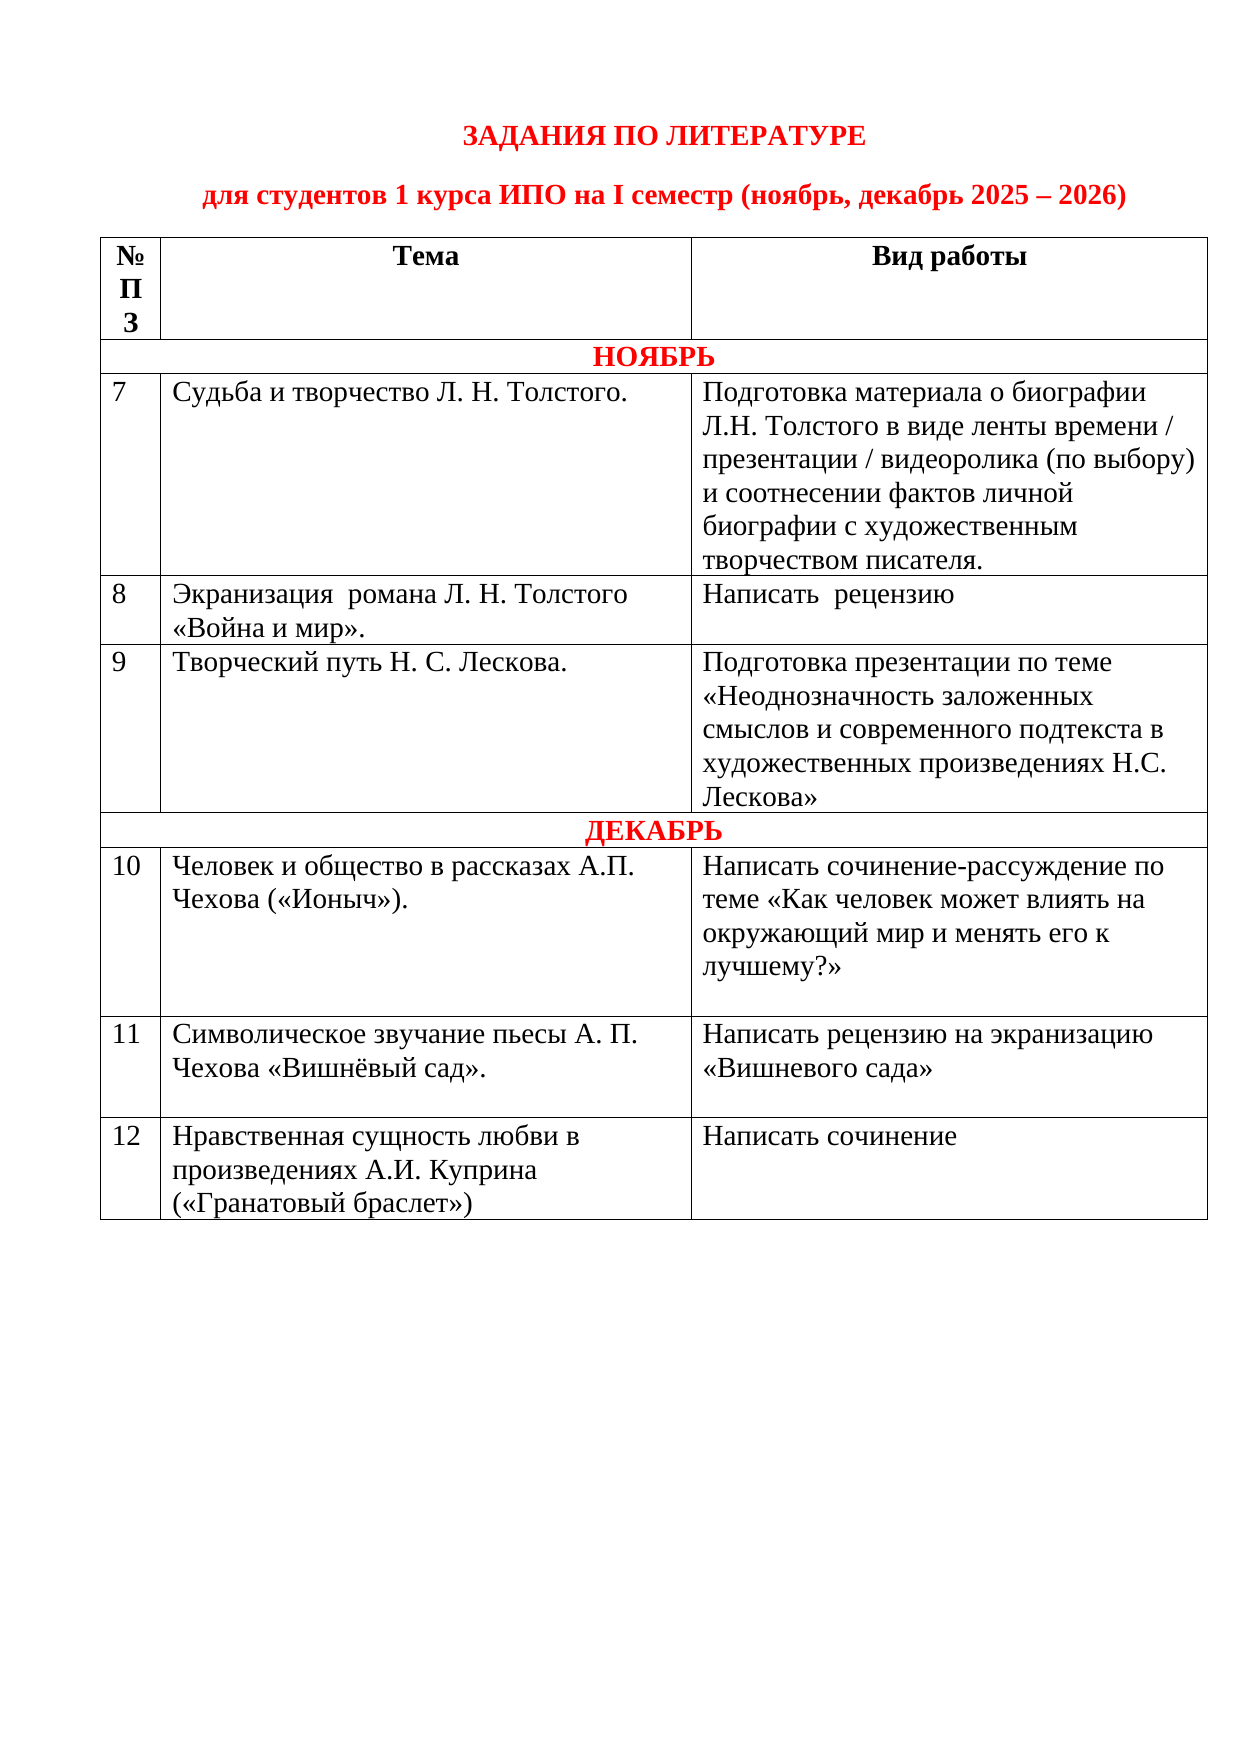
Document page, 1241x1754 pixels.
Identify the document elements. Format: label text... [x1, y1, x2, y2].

table_cell Написать рецензию [692, 576, 1207, 643]
table_cell НОЯБРЬ [101, 340, 1207, 373]
table_cell 12 [101, 1118, 160, 1219]
table_cell Нравственная сущность любви в произведениях А.И. Куприна («Гранатовый браслет») [161, 1118, 691, 1219]
table_cell 10 [101, 848, 160, 1016]
table_header Тема [161, 238, 691, 338]
text для студентов 1 курса ИПО на I семестр (ноябрь, декабрь 2025 – 2026) [177, 177, 1152, 211]
table_cell ДЕКАБРЬ [101, 813, 1207, 847]
table_cell Судьба и творчество Л. Н. Толстого. [161, 374, 691, 575]
table_cell Экранизация романа Л. Н. Толстого «Война и мир». [161, 576, 691, 643]
table_cell Подготовка презентации по теме «Неоднозначность заложенных смыслов и современного подтекста в художественных произведениях Н.С. Лескова» [692, 645, 1207, 812]
table_cell Подготовка материала о биографии Л.Н. Толстого в виде ленты времени / презентации / видеоролика (по выбору) и соотнесении фактов личной биографии с художественным творчеством писателя. [692, 374, 1207, 575]
table_cell Написать сочинение-рассуждение по теме «Как человек может влиять на окружающий мир и менять его к лучшему?» [692, 848, 1207, 1016]
table_cell Символическое звучание пьесы А. П. Чехова «Вишнёвый сад». [161, 1017, 691, 1117]
table_cell Человек и общество в рассказах А.П. Чехова («Ионыч»). [161, 848, 691, 1016]
table_header Вид работы [692, 238, 1207, 338]
text ЗАДАНИЯ ПО ЛИТЕРАТУРЕ [177, 118, 1152, 152]
table_cell Творческий путь Н. С. Лескова. [161, 645, 691, 812]
table_cell Написать рецензию на экранизацию «Вишневого сада» [692, 1017, 1207, 1117]
table_cell 8 [101, 576, 160, 643]
table_cell 7 [101, 374, 160, 575]
table_cell Написать сочинение [692, 1118, 1207, 1219]
table_cell 11 [101, 1017, 160, 1117]
table_cell 9 [101, 645, 160, 812]
table_header № ПЗ [101, 238, 160, 338]
